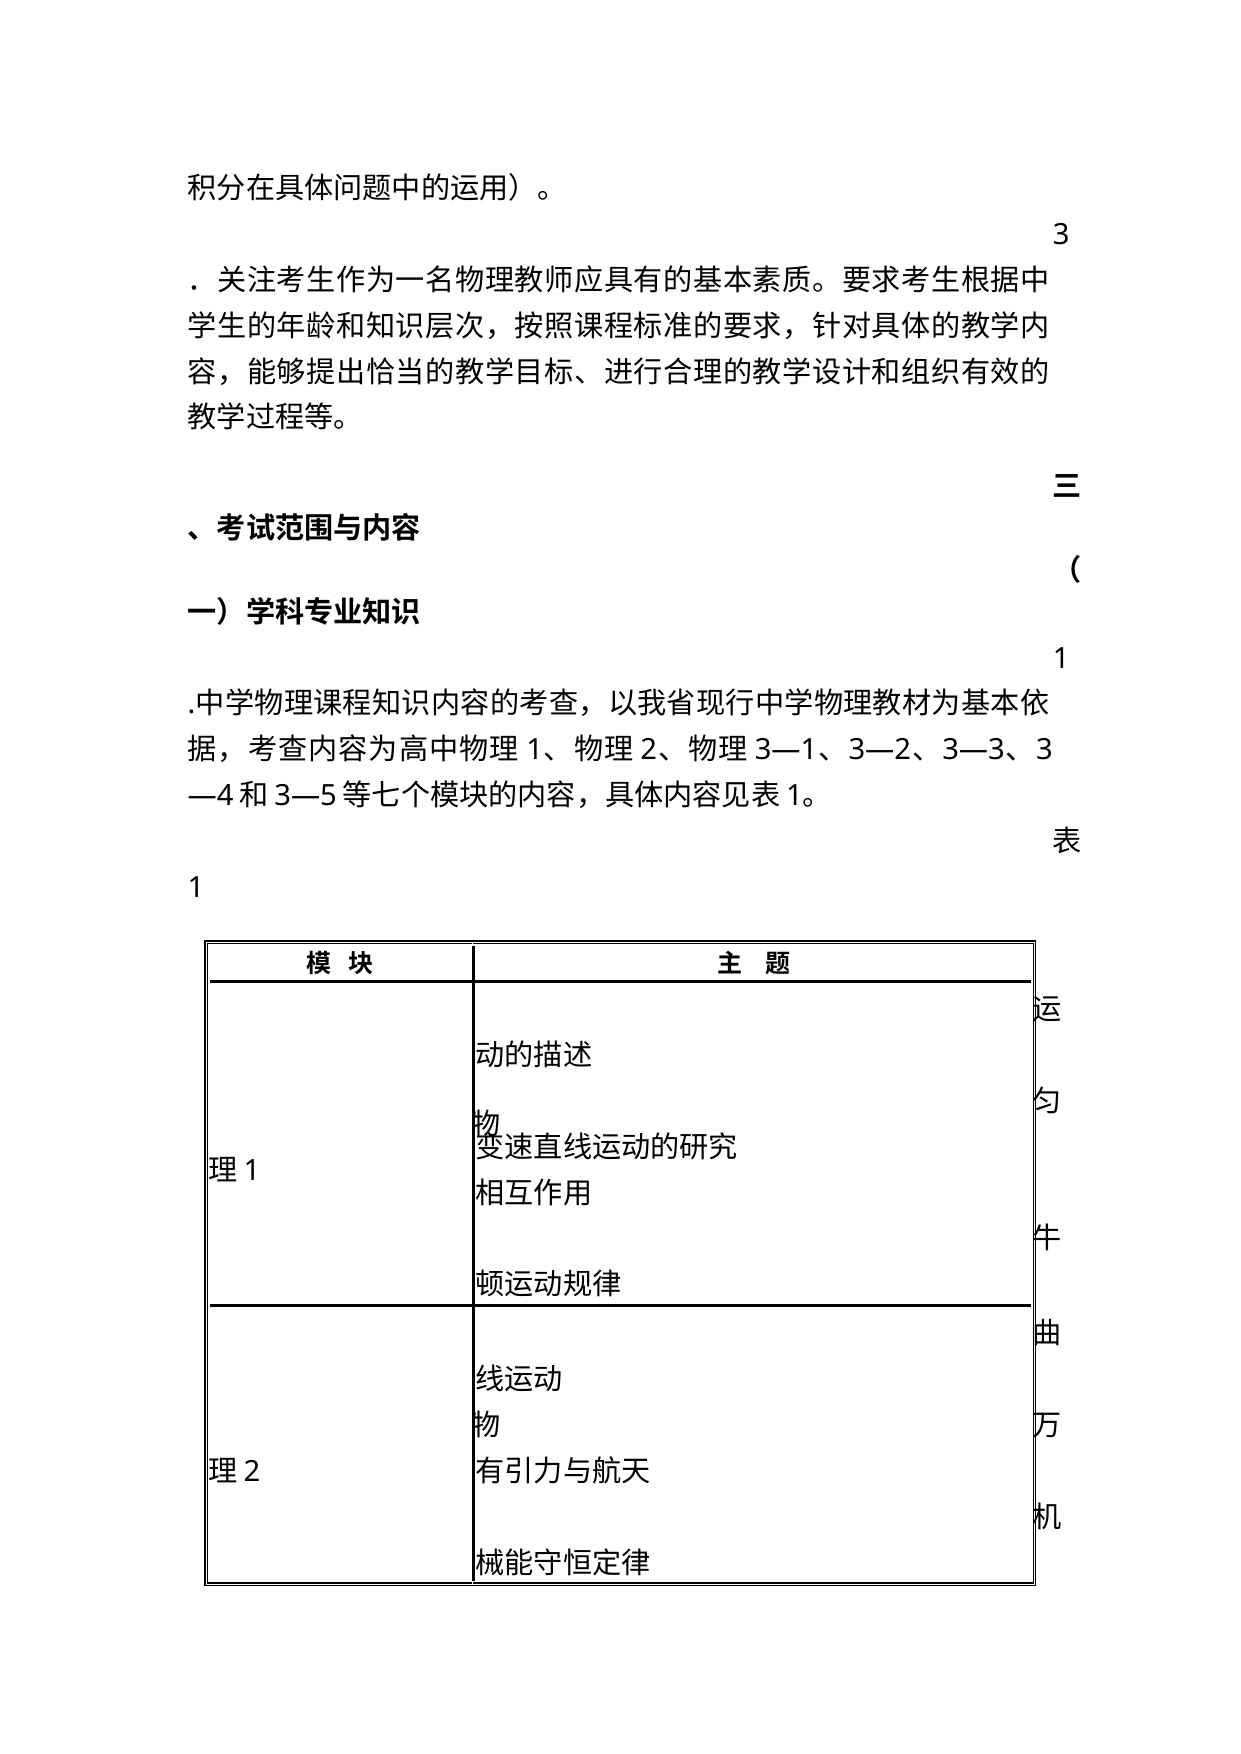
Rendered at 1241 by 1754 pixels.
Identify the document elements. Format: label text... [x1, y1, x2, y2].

table_cell 物理2 [208, 1304, 473, 1582]
text 表1 [187, 815, 1053, 906]
text 三、考试范围与内容 [187, 462, 1053, 547]
table_header 主 题 [473, 944, 1033, 980]
table_cell 物理1 [208, 980, 472, 1304]
table_header 模 块 [208, 942, 473, 980]
text 3．关注考生作为一名物理教师应具有的基本素质。要求考生根据中学生的年龄和知识层次，按照课程标准的要求，针对具体的教学内容，能够提出恰当的教学目标、进行合理的教学设计和组织有效的教学过程等。 [187, 208, 1053, 437]
table_cell 曲线运动 万有引力与航天 机械能守恒定律 [473, 1304, 1033, 1582]
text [187, 162, 1053, 208]
text （一）学科专业知识 [187, 547, 1053, 631]
text 1.中学物理课程知识内容的考查，以我省现行中学物理教材为基本依据，考查内容为高中物理1、物理2、物理3—1、3—2、3—3、3—4和3—5等七个模块的内容，具体内容见表1。 [187, 631, 1053, 815]
table_cell 运动的描述 匀变速直线运动的研究 相互作用 牛顿运动规律 [475, 980, 1033, 1304]
